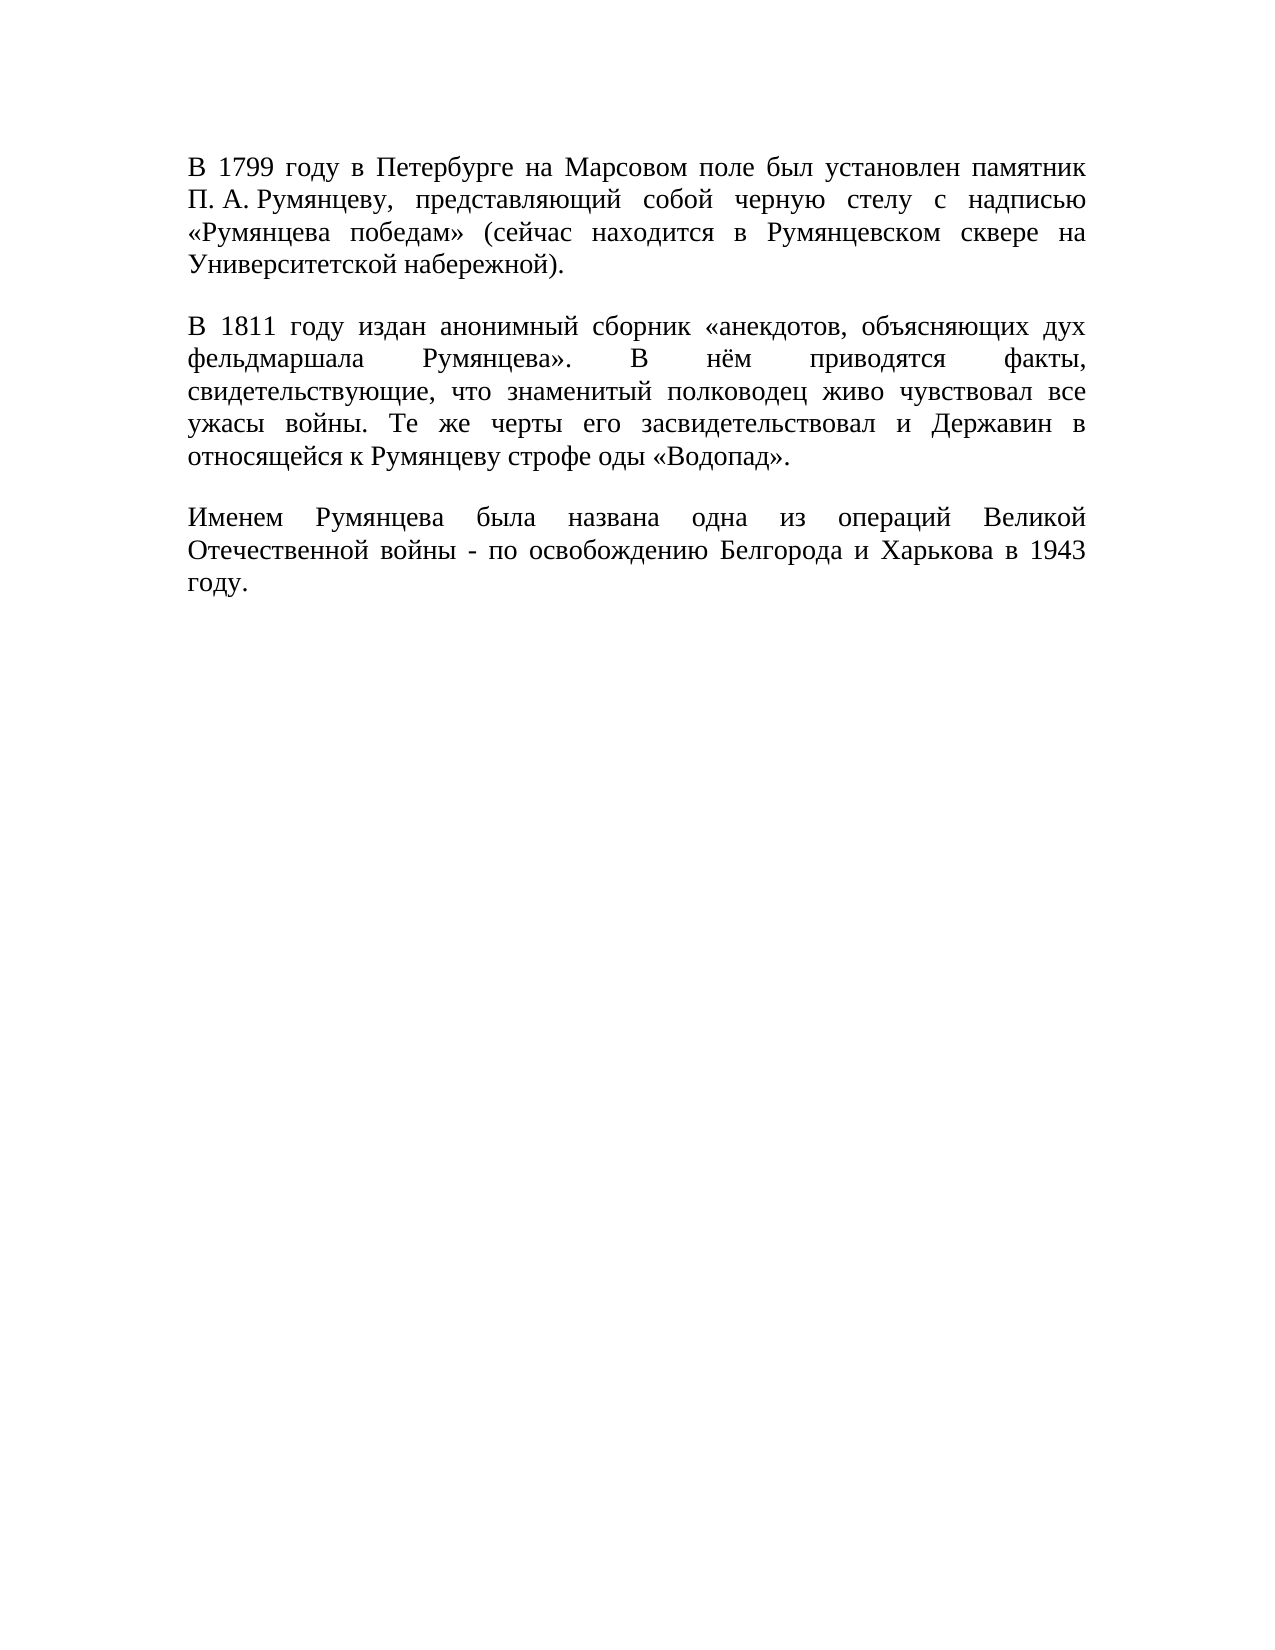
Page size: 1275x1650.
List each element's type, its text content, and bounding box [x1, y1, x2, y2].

text В 1811 году издан анонимный сборник «анекдотов, объясняющих дух фельдмаршала Румянцева». В нём приводятся факты, свидетельствующие, что знаменитый полководец живо чувствовал все ужасы войны. Те же черты его засвидетельствовал и Державин в относящейся к Румянцеву строфе оды «Водопад». [187, 309, 1087, 471]
text Именем Румянцева была названа одна из операций Великой Отечественной войны - по освобождению Белгорода и Харькова в 1943 году. [187, 501, 1087, 598]
text В 1799 году в Петербурге на Марсовом поле был установлен памятник П. А. Румянцеву, представляющий собой черную стелу с надписью «Румянцева победам» (сейчас находится в Румянцевском сквере на Университетской набережной). [187, 150, 1087, 279]
